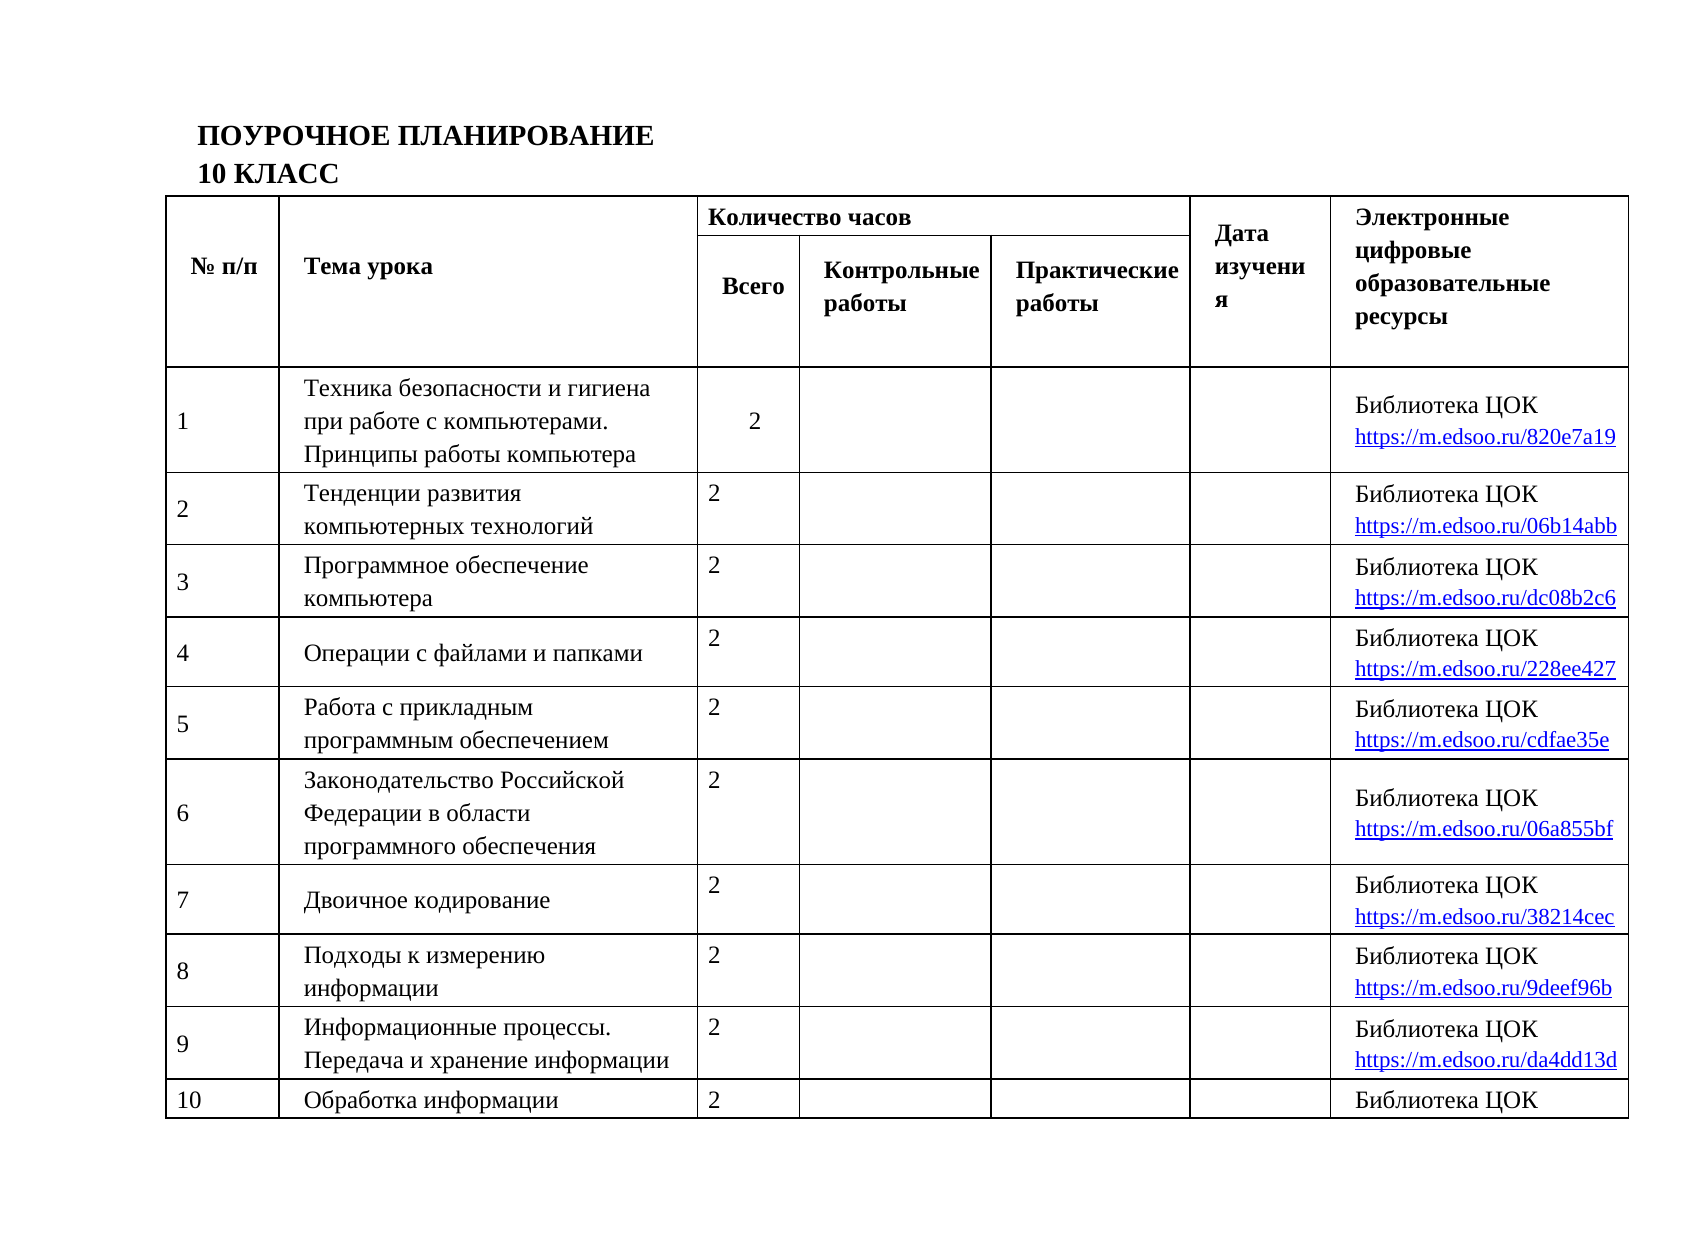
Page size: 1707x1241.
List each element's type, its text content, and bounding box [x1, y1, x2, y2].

table_cell 10 [167, 1080, 278, 1117]
table_cell 3 [167, 545, 278, 616]
table_cell 6 [167, 760, 278, 863]
table_cell Работа с прикладным программным обеспечением [280, 687, 697, 758]
table_cell [800, 473, 990, 544]
table_cell 5 [167, 687, 278, 758]
table_cell 4 [167, 618, 278, 686]
table_cell [800, 687, 990, 758]
table_cell 2 [698, 545, 799, 616]
table_cell [992, 473, 1189, 544]
table_header Количество часов [698, 197, 1189, 234]
table_cell 2 [167, 473, 278, 544]
table_cell [992, 368, 1189, 471]
table_cell [992, 1080, 1189, 1117]
table_cell [800, 935, 990, 1006]
table_cell [992, 1007, 1189, 1078]
table_cell Операции с файлами и папками [280, 618, 697, 686]
table_cell [1191, 545, 1330, 616]
table_cell [800, 1080, 990, 1117]
table_cell 2 [698, 865, 799, 933]
table_cell Библиотека ЦОК https://m.edsoo.ru/820e7a19 [1331, 368, 1628, 471]
table_header Электронные цифровые образовательные ресурсы [1331, 197, 1628, 366]
table_cell 2 [698, 1080, 799, 1117]
table_cell 2 [698, 618, 799, 686]
table_cell [800, 1007, 990, 1078]
table_cell [992, 935, 1189, 1006]
table_cell Техника безопасности и гигиена при работе с компьютерами. Принципы работы компьютера [280, 368, 697, 471]
table_cell Библиотека ЦОК https://m.edsoo.ru/06b14abb [1331, 473, 1628, 544]
table_cell Программное обеспечение компьютера [280, 545, 697, 616]
table_cell Информационные процессы. Передача и хранение информации [280, 1007, 697, 1078]
table_cell [800, 545, 990, 616]
table_cell 2 [698, 687, 799, 758]
table_cell Тенденции развития компьютерных технологий [280, 473, 697, 544]
table_cell Библиотека ЦОК https://m.edsoo.ru/06a855bf [1331, 760, 1628, 863]
table_cell [800, 618, 990, 686]
table_cell Библиотека ЦОК https://m.edsoo.ru/228ee427 [1331, 618, 1628, 686]
table_cell Всего [698, 236, 799, 366]
table_cell 2 [698, 1007, 799, 1078]
table_cell [800, 760, 990, 863]
table_header Дата изучения [1191, 197, 1330, 366]
table_cell 2 [698, 368, 799, 471]
table_cell 2 [698, 935, 799, 1006]
table_cell [800, 865, 990, 933]
table_cell Библиотека ЦОК https://m.edsoo.ru/da4dd13d [1331, 1007, 1628, 1078]
table_cell [1191, 760, 1330, 863]
table_cell [1191, 935, 1330, 1006]
table_cell [992, 687, 1189, 758]
table_cell 9 [167, 1007, 278, 1078]
table_cell [1191, 1080, 1330, 1117]
table_cell [1191, 473, 1330, 544]
text 10 КЛАСС [190, 157, 1618, 190]
table_cell 2 [698, 760, 799, 863]
table_cell 7 [167, 865, 278, 933]
table_cell [992, 618, 1189, 686]
table_cell Библиотека ЦОК https://m.edsoo.ru/dc08b2c6 [1331, 545, 1628, 616]
table_cell [1191, 368, 1330, 471]
table_cell Контрольные работы [800, 236, 990, 366]
table_cell [1191, 687, 1330, 758]
table_cell Двоичное кодирование [280, 865, 697, 933]
table_header № п/п [167, 197, 278, 366]
table_cell Подходы к измерению информации [280, 935, 697, 1006]
table_cell Практические работы [992, 236, 1189, 366]
table_cell Библиотека ЦОК https://m.edsoo.ru/cdfae35e [1331, 687, 1628, 758]
table_cell Законодательство Российской Федерации в области программного обеспечения [280, 760, 697, 863]
table_cell 2 [698, 473, 799, 544]
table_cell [1331, 1080, 1628, 1117]
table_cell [280, 1080, 697, 1117]
table_header Тема урока [280, 197, 697, 366]
table_cell [992, 545, 1189, 616]
table_cell 8 [167, 935, 278, 1006]
table_cell Библиотека ЦОК https://m.edsoo.ru/38214cec [1331, 865, 1628, 933]
table_cell [1191, 1007, 1330, 1078]
table_cell [1191, 618, 1330, 686]
table_cell [1191, 865, 1330, 933]
table_cell [800, 368, 990, 471]
table_cell 1 [167, 368, 278, 471]
table_cell Библиотека ЦОК https://m.edsoo.ru/9deef96b [1331, 935, 1628, 1006]
table_cell [992, 760, 1189, 863]
text ПОУРОЧНОЕ ПЛАНИРОВАНИЕ [190, 118, 1618, 152]
table_cell [992, 865, 1189, 933]
